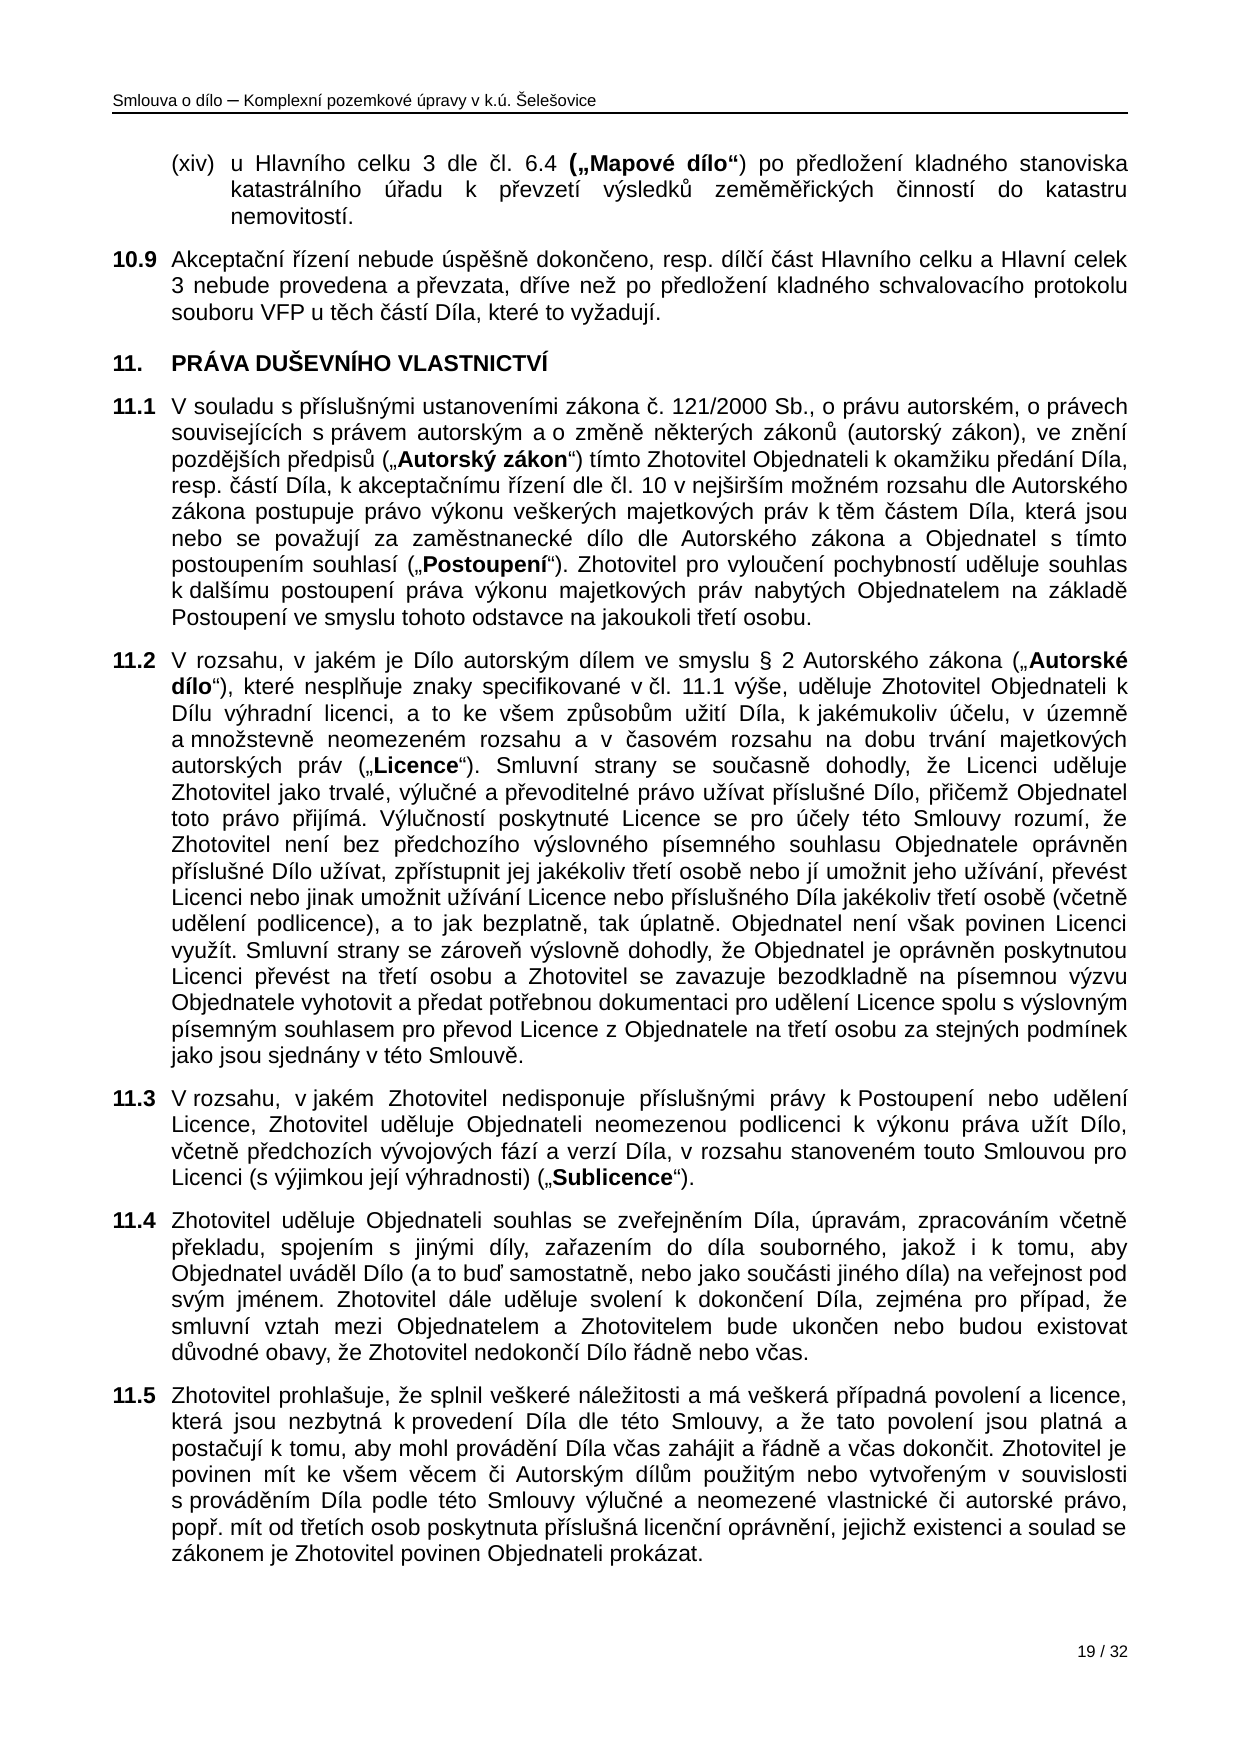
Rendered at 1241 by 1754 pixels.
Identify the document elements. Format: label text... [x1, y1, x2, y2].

list u Hlavního celku 3 dle čl. 6.4 („Mapové dílo“) po předložení kladného stanoviska katastrálního úřadu k převzetí výsledků zeměměřických činností do katastru nemovitostí. [171, 148, 1128, 229]
text V souladu s příslušnými ustanoveními zákona č. 121/2000 Sb., o právu autorském, o právech souvisejících s právem autorským a o změně některých zákonů (autorský zákon), ve znění pozdějších předpisů („Autorský zákon“) tímto Zhotovitel Objednateli k okamžiku předání Díla, resp. částí Díla, k akceptačnímu řízení dle čl. 10 v nejširším možném rozsahu dle Autorského zákona postupuje právo výkonu veškerých majetkových práv k těm částem Díla, která jsou nebo se považují za zaměstnanecké dílo dle Autorského zákona a Objednatel s tímto postoupením souhlasí („Postoupení“). Zhotovitel pro vyloučení pochybností uděluje souhlas k dalšímu postoupení práva výkonu majetkových práv nabytých Objednatelem na základě Postoupení ve smyslu tohoto odstavce na jakoukoli třetí osobu. [112, 393, 1128, 630]
text V rozsahu, v jakém je Dílo autorským dílem ve smyslu § 2 Autorského zákona („Autorské dílo“), které nesplňuje znaky specifikované v čl. 11.1 výše, uděluje Zhotovitel Objednateli k Dílu výhradní licenci, a to ke všem způsobům užití Díla, k jakémukoliv účelu, v územně a množstevně neomezeném rozsahu a v časovém rozsahu na dobu trvání majetkových autorských práv („Licence“). Smluvní strany se současně dohodly, že Licenci uděluje Zhotovitel jako trvalé, výlučné a převoditelné právo užívat příslušné Dílo, přičemž Objednatel toto právo přijímá. Výlučností poskytnuté Licence se pro účely této Smlouvy rozumí, že Zhotovitel není bez předchozího výslovného písemného souhlasu Objednatele oprávněn příslušné Dílo užívat, zpřístupnit jej jakékoliv třetí osobě nebo jí umožnit jeho užívání, převést Licenci nebo jinak umožnit užívání Licence nebo příslušného Díla jakékoliv třetí osobě (včetně udělení podlicence), a to jak bezplatně, tak úplatně. Objednatel není však povinen Licenci využít. Smluvní strany se zároveň výslovně dohodly, že Objednatel je oprávněn poskytnutou Licenci převést na třetí osobu a Zhotovitel se zavazuje bezodkladně na písemnou výzvu Objednatele vyhotovit a předat potřebnou dokumentaci pro udělení Licence spolu s výslovným písemným souhlasem pro převod Licence z Objednatele na třetí osobu za stejných podmínek jako jsou sjednány v této Smlouvě. [112, 647, 1128, 1068]
text Zhotovitel prohlašuje, že splnil veškeré náležitosti a má veškerá případná povolení a licence, která jsou nezbytná k provedení Díla dle této Smlouvy, a že tato povolení jsou platná a postačují k tomu, aby mohl provádění Díla včas zahájit a řádně a včas dokončit. Zhotovitel je povinen mít ke všem věcem či Autorským dílům použitým nebo vytvořeným v souvislosti s prováděním Díla podle této Smlouvy výlučné a neomezené vlastnické či autorské právo, popř. mít od třetích osob poskytnuta příslušná licenční oprávnění, jejichž existenci a soulad se zákonem je Zhotovitel povinen Objednateli prokázat. [112, 1382, 1128, 1566]
text Zhotovitel uděluje Objednateli souhlas se zveřejněním Díla, úpravám, zpracováním včetně překladu, spojením s jinými díly, zařazením do díla souborného, jakož i k tomu, aby Objednatel uváděl Dílo (a to buď samostatně, nebo jako součásti jiného díla) na veřejnost pod svým jménem. Zhotovitel dále uděluje svolení k dokončení Díla, zejména pro případ, že smluvní vztah mezi Objednatelem a Zhotovitelem bude ukončen nebo budou existovat důvodné obavy, že Zhotovitel nedokončí Dílo řádně nebo včas. [112, 1207, 1128, 1365]
text Akceptační řízení nebude úspěšně dokončeno, resp. dílčí část Hlavního celku a Hlavní celek 3 nebude provedena a převzata, dříve než po předložení kladného schvalovacího protokolu souboru VFP u těch částí Díla, které to vyžadují. [112, 246, 1128, 325]
text Práva duševního vlastnictví [112, 350, 1128, 376]
text V rozsahu, v jakém Zhotovitel nedisponuje příslušnými právy k Postoupení nebo udělení Licence, Zhotovitel uděluje Objednateli neomezenou podlicenci k výkonu práva užít Dílo, včetně předchozích vývojových fází a verzí Díla, v rozsahu stanoveném touto Smlouvou pro Licenci (s výjimkou její výhradnosti) („Sublicence“). [112, 1085, 1128, 1191]
